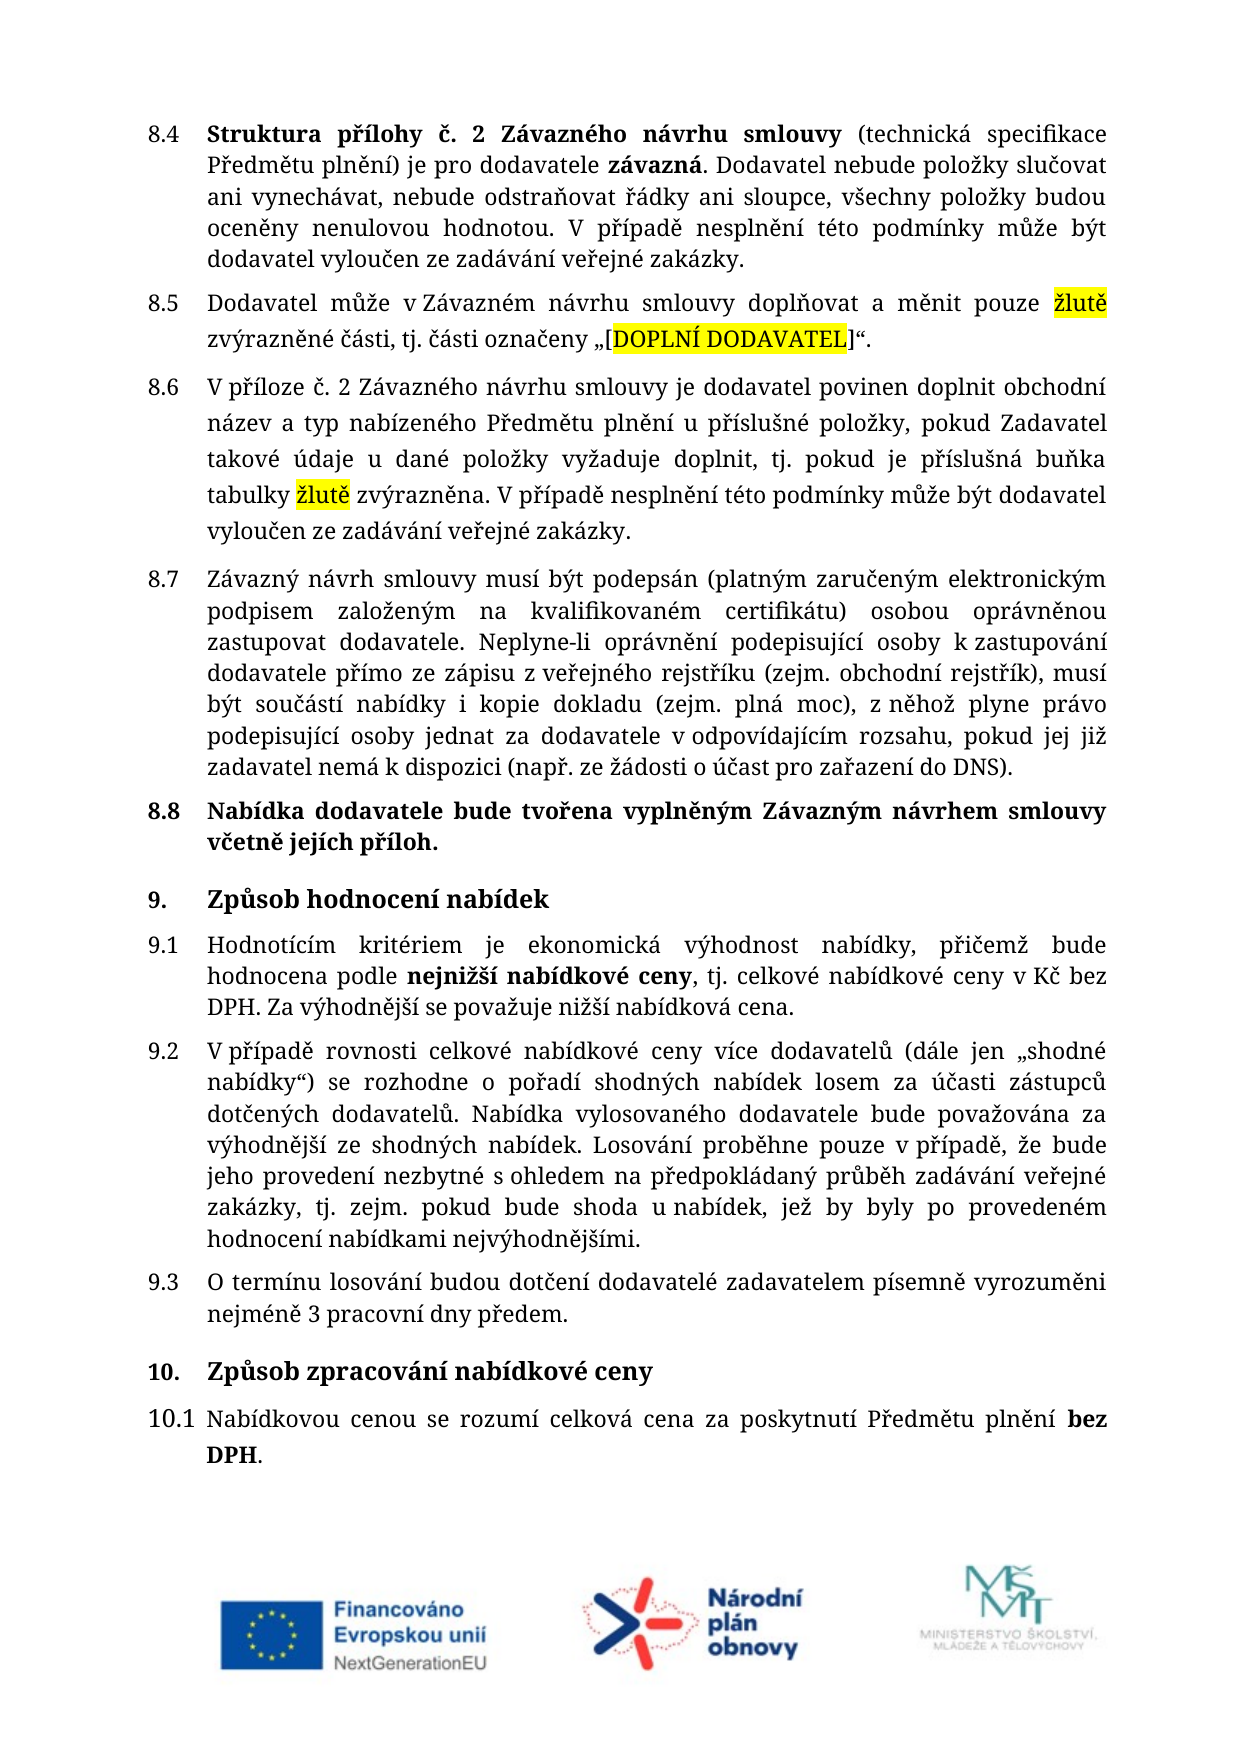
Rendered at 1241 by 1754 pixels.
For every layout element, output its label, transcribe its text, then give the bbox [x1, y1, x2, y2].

list Závazný návrh smlouvy musí být podepsán (platným zaručeným elektronickým podpisem založeným na kvalifikovaném certifikátu) osobou oprávněnou zastupovat dodavatele. Neplyne-li oprávnění podepisující osoby k zastupování dodavatele přímo ze zápisu z veřejného rejstříku (zejm. obchodní rejstřík), musí být součástí nabídky i kopie dokladu (zejm. plná moc), z něhož plyne právo podepisující osoby jednat za dodavatele v odpovídajícím rozsahu, pokud jej již zadavatel nemá k dispozici (např. ze žádosti o účast pro zařazení do DNS). [148, 563, 1107, 782]
subtitle Způsob zpracování nabídkové ceny [148, 1354, 1107, 1388]
list Struktura přílohy č. 2 Závazného návrhu smlouvy (technická specifikace Předmětu plnění) je pro dodavatele závazná. Dodavatel nebude položky slučovat ani vynechávat, nebude odstraňovat řádky ani sloupce, všechny položky budou oceněny nenulovou hodnotou. V případě nesplnění této podmínky může být dodavatel vyloučen ze zadávání veřejné zakázky. [148, 118, 1107, 274]
list Nabídkovou cenou se rozumí celková cena za poskytnutí Předmětu plnění bez DPH. [148, 1400, 1107, 1470]
picture [192, 1517, 1152, 1698]
subtitle Způsob hodnocení nabídek [148, 882, 1107, 916]
list O termínu losování budou dotčení dodavatelé zadavatelem písemně vyrozuměni nejméně 3 pracovní dny předem. [148, 1266, 1107, 1329]
list Nabídka dodavatele bude tvořena vyplněným Závazným návrhem smlouvy včetně jejích příloh. [148, 795, 1107, 857]
list Hodnotícím kritériem je ekonomická výhodnost nabídky, přičemž bude hodnocena podle nejnižší nabídkové ceny, tj. celkové nabídkové ceny v Kč bez DPH. Za výhodnější se považuje nižší nabídková cena. [148, 929, 1107, 1022]
list Dodavatel může v Závazném návrhu smlouvy doplňovat a měnit pouze žlutě zvýrazněné části, tj. části označeny „[DOPLNÍ DODAVATEL]“. [148, 287, 1107, 354]
list V příloze č. 2 Závazného návrhu smlouvy je dodavatel povinen doplnit obchodní název a typ nabízeného Předmětu plnění u příslušné položky, pokud Zadavatel takové údaje u dané položky vyžaduje doplnit, tj. pokud je příslušná buňka tabulky žlutě zvýrazněna. V případě nesplnění této podmínky může být dodavatel vyloučen ze zadávání veřejné zakázky. [148, 371, 1107, 546]
list V případě rovnosti celkové nabídkové ceny více dodavatelů (dále jen „shodné nabídky“) se rozhodne o pořadí shodných nabídek losem za účasti zástupců dotčených dodavatelů. Nabídka vylosovaného dodavatele bude považována za výhodnější ze shodných nabídek. Losování proběhne pouze v případě, že bude jeho provedení nezbytné s ohledem na předpokládaný průběh zadávání veřejné zakázky, tj. zejm. pokud bude shoda u nabídek, jež by byly po provedeném hodnocení nabídkami nejvýhodnějšími. [148, 1035, 1107, 1254]
